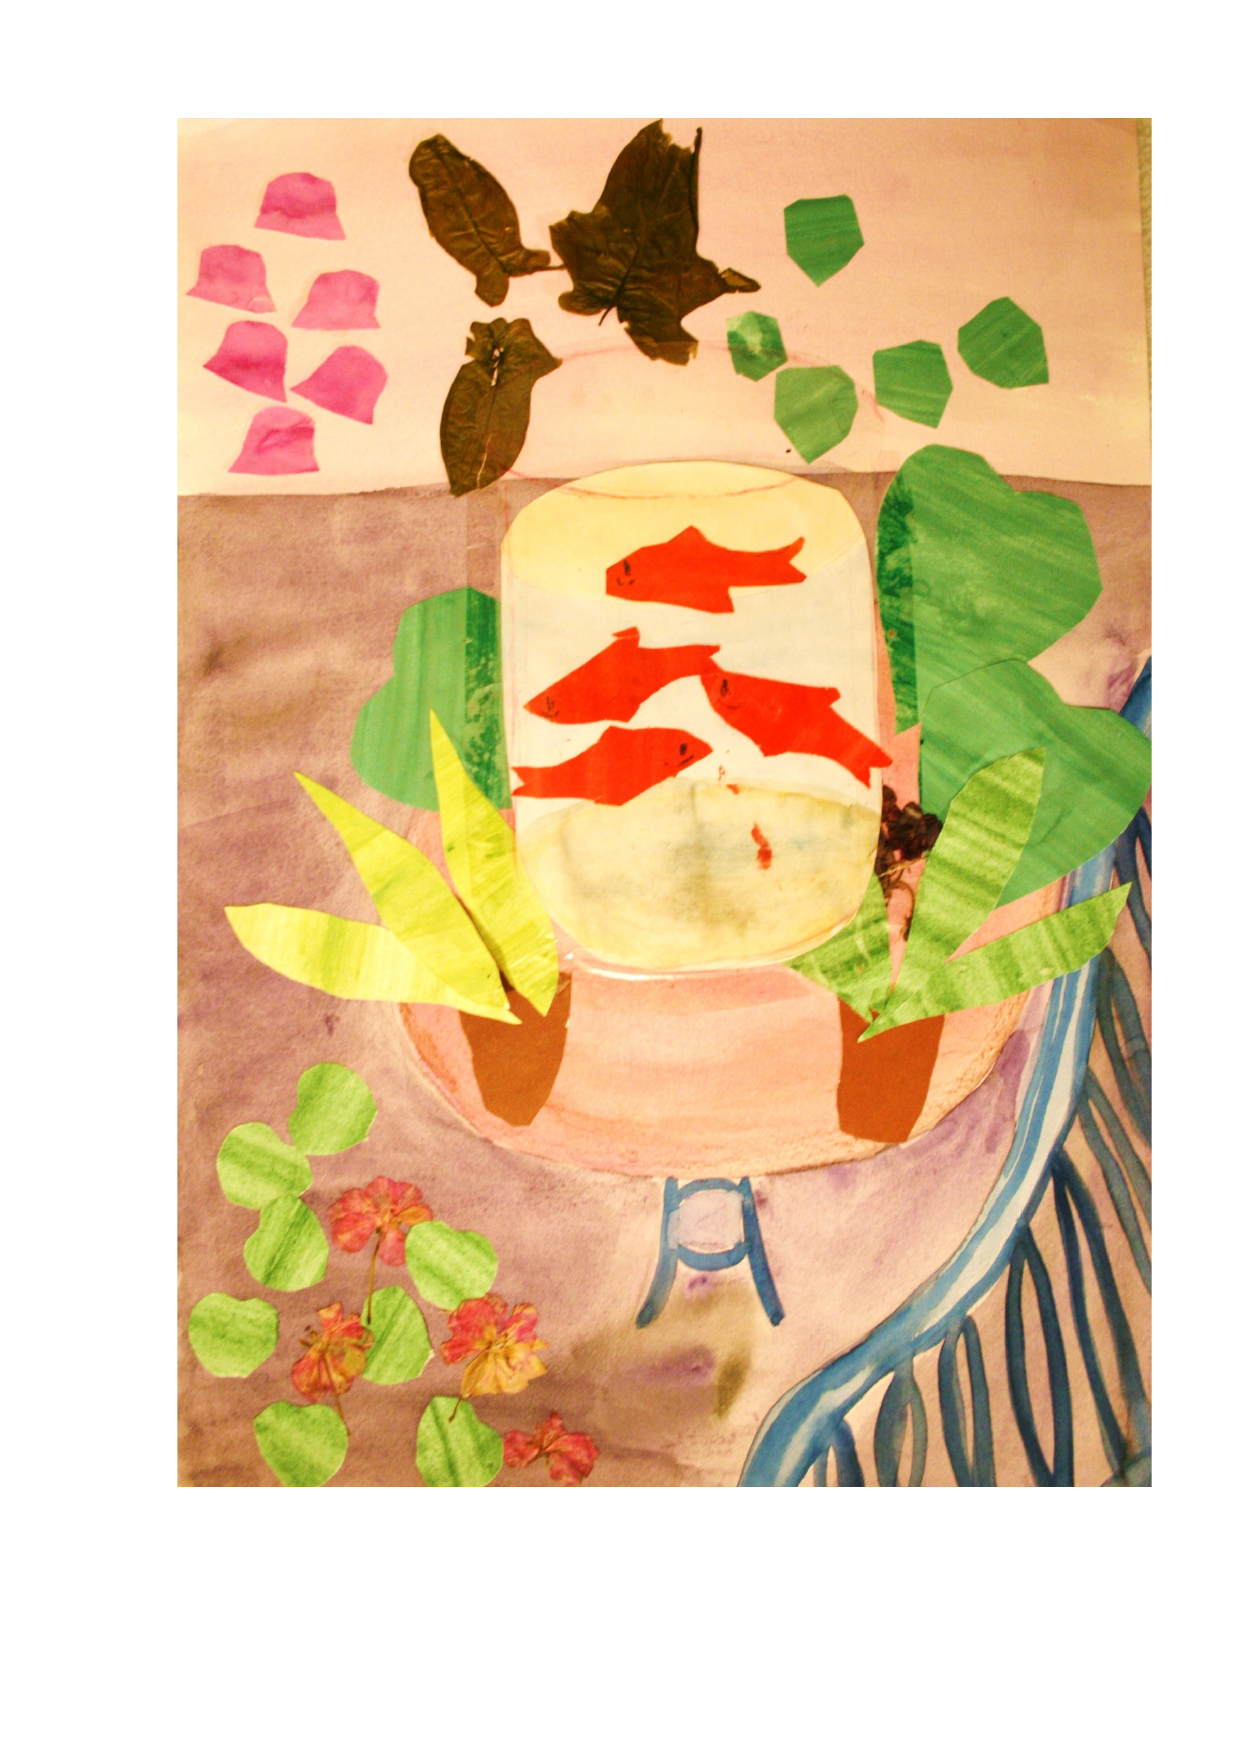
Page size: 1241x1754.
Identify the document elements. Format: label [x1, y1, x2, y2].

picture [177, 118, 1152, 1487]
